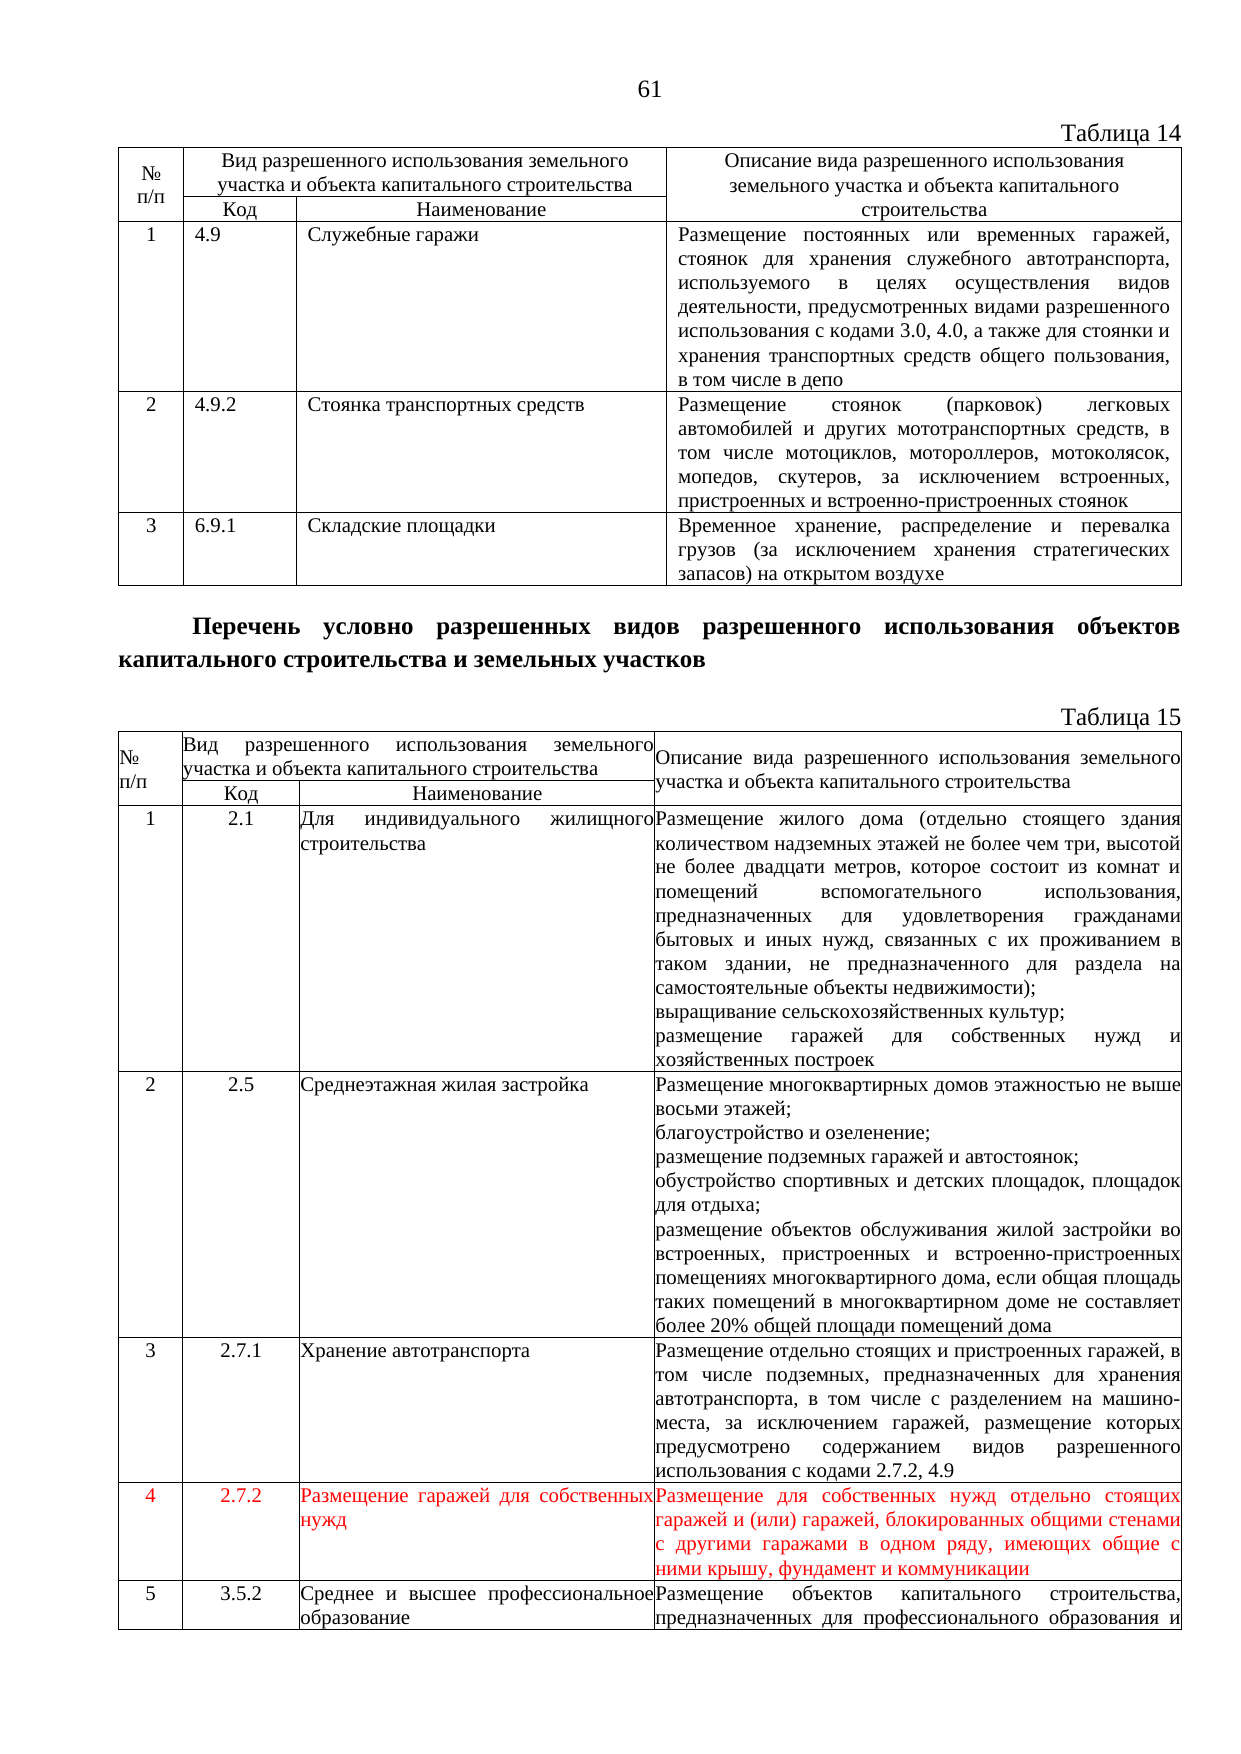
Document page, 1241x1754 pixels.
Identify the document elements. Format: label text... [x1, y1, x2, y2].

table_cell 4 [119, 1483, 182, 1579]
table_cell 2 [119, 1072, 182, 1337]
table_cell Размещение стоянок (парковок) легковых автомобилей и других мототранспортных средств, в том числе мотоциклов, мотороллеров, мотоколясок, мопедов, скутеров, за исключением встроенных, пристроенных и встроенно-пристроенных стоянок [667, 392, 1181, 512]
table_cell Размещение для собственных нужд отдельно стоящих гаражей и (или) гаражей, блокированных общими стенами с другими гаражами в одном ряду, имеющих общие с ними крышу, фундамент и коммуникации [655, 1483, 1181, 1579]
table_cell 2.1 [183, 806, 299, 1071]
table_cell 6.9.1 [184, 513, 296, 585]
table_cell Наименование [297, 197, 666, 221]
table_cell 2.7.1 [183, 1338, 299, 1482]
text Таблица 15 [192, 702, 1181, 731]
list Перечень условно разрешенных видов разрешенного использования объектов капитального строительства и земельных участков [118, 611, 1181, 673]
table_cell Среднеэтажная жилая застройка [300, 1072, 654, 1337]
table_header № п/п [119, 148, 183, 221]
table_cell 1 [119, 222, 183, 391]
table_cell 4.9.2 [184, 392, 296, 512]
table_cell Для индивидуального жилищного строительства [300, 806, 654, 1071]
table_cell 4.9 [184, 222, 296, 391]
table_cell 2.7.2 [183, 1483, 299, 1579]
table_cell Код [183, 781, 299, 805]
table_cell Размещение многоквартирных домов этажностью не выше восьми этажей; благоустройство и озеленение; размещение подземных гаражей и автостоянок; обустройство спортивных и детских площадок, площадок для отдыха; размещение объектов обслуживания жилой застройки во встроенных, пристроенных и встроенно-пристроенных помещениях многоквартирного дома, если общая площадь таких помещений в многоквартирном доме не составляет более 20% общей площади помещений дома [655, 1072, 1181, 1337]
table_cell Размещение постоянных или временных гаражей, стоянок для хранения служебного автотранспорта, используемого в целях осуществления видов деятельности, предусмотренных видами разрешенного использования с кодами 3.0, 4.0, а также для стоянки и хранения транспортных средств общего пользования, в том числе в депо [667, 222, 1181, 391]
table_cell Размещение жилого дома (отдельно стоящего здания количеством надземных этажей не более чем три, высотой не более двадцати метров, которое состоит из комнат и помещений вспомогательного использования, предназначенных для удовлетворения гражданами бытовых и иных нужд, связанных с их проживанием в таком здании, не предназначенного для раздела на самостоятельные объекты недвижимости); выращивание сельскохозяйственных культур; размещение гаражей для собственных нужд и хозяйственных построек [655, 806, 1181, 1071]
table_cell Размещение гаражей для собственных нужд [300, 1483, 654, 1579]
table_header Вид разрешенного использования земельного участка и объекта капитального строительства [184, 148, 666, 196]
table_header № п/п [119, 732, 182, 805]
table_cell 2.5 [183, 1072, 299, 1337]
table_header Описание вида разрешенного использования земельного участка и объекта капитального строительства [655, 732, 1181, 805]
table_cell Хранение автотранспорта [300, 1338, 654, 1482]
table_cell 1 [119, 806, 182, 1071]
table_cell 3 [119, 1338, 182, 1482]
table_cell Стоянка транспортных средств [297, 392, 666, 512]
table_cell 5 [119, 1581, 182, 1629]
table_cell Временное хранение, распределение и перевалка грузов (за исключением хранения стратегических запасов) на открытом воздухе [667, 513, 1181, 585]
table_cell Служебные гаражи [297, 222, 666, 391]
table_cell Наименование [300, 781, 654, 805]
table_header Вид разрешенного использования земельного участка и объекта капитального строительства [183, 732, 654, 780]
table_cell 3.5.2 [183, 1581, 299, 1629]
table_cell Среднее и высшее профессиональное образование [300, 1581, 654, 1629]
table_header Описание вида разрешенного использования земельного участка и объекта капитального строительства [667, 148, 1181, 221]
table_cell Код [184, 197, 296, 221]
table_cell 2 [119, 392, 183, 512]
table_cell 3 [119, 513, 183, 585]
table_cell Размещение отдельно стоящих и пристроенных гаражей, в том числе подземных, предназначенных для хранения автотранспорта, в том числе с разделением на машино-места, за исключением гаражей, размещение которых предусмотрено содержанием видов разрешенного использования с кодами 2.7.2, 4.9 [655, 1338, 1181, 1482]
table_cell Складские площадки [297, 513, 666, 585]
text Таблица 14 [192, 118, 1181, 147]
